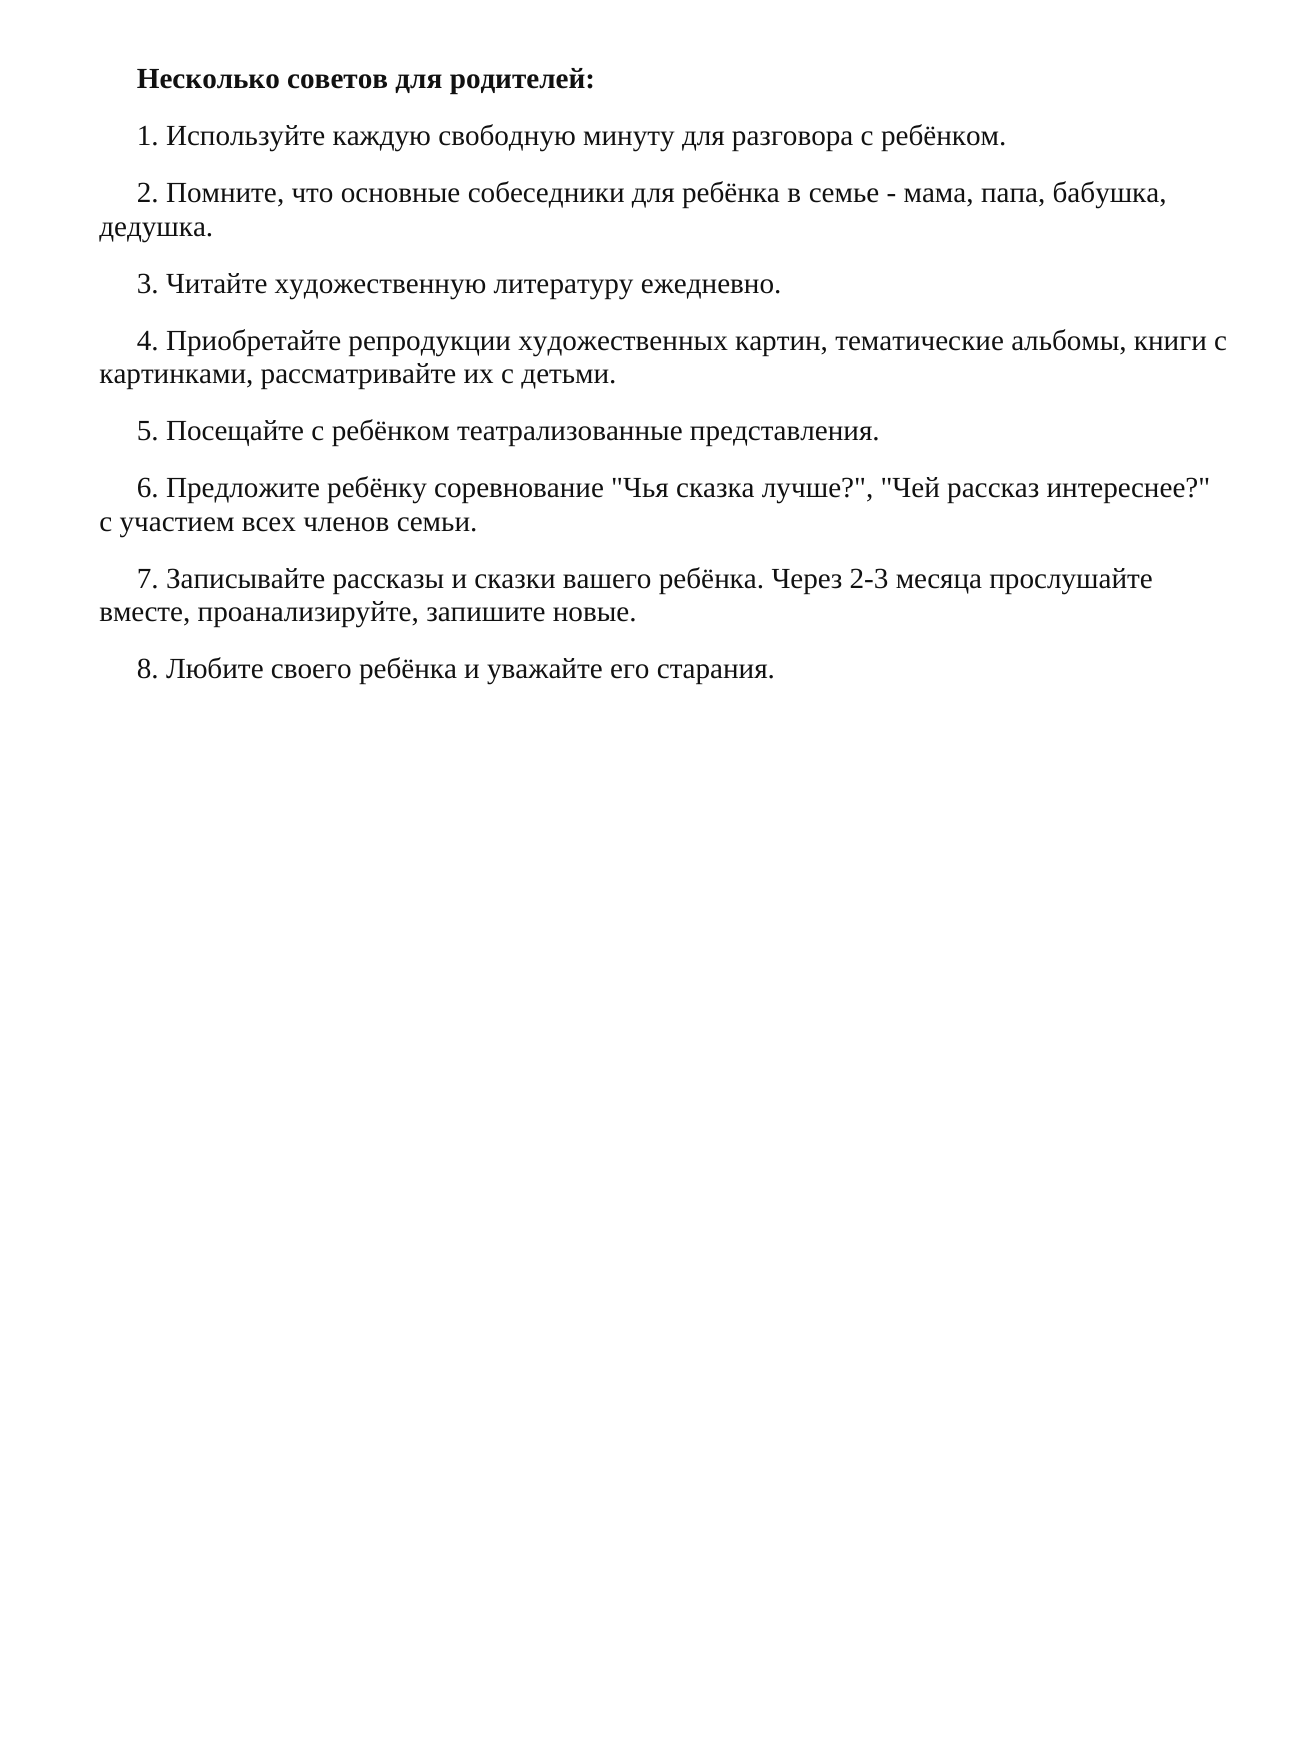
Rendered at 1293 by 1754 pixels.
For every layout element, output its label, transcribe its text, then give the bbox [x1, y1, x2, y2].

text 7. Записывайте рассказы и сказки вашего ребёнка. Через 2-3 месяца прослушайте вместе, проанализируйте, запишите новые. [99, 561, 1239, 628]
text 3. Читайте художественную литературу ежедневно. [99, 266, 1239, 299]
text 8. Любите своего ребёнка и уважайте его старания. [99, 651, 1239, 685]
text 6. Предложите ребёнку соревнование "Чья сказка лучше?", "Чей рассказ интереснее?" с участием всех членов семьи. [99, 470, 1239, 537]
text 2. Помните, что основные собеседники для ребёнка в семье - мама, папа, бабушка, дедушка. [99, 175, 1239, 242]
text 1. Используйте каждую свободную минуту для разговора с ребёнком. [99, 118, 1239, 152]
text Несколько советов для родителей: [99, 61, 1239, 95]
text 5. Посещайте с ребёнком театрализованные представления. [99, 413, 1239, 447]
text 4. Приобретайте репродукции художественных картин, тематические альбомы, книги с картинками, рассматривайте их с детьми. [99, 323, 1239, 390]
